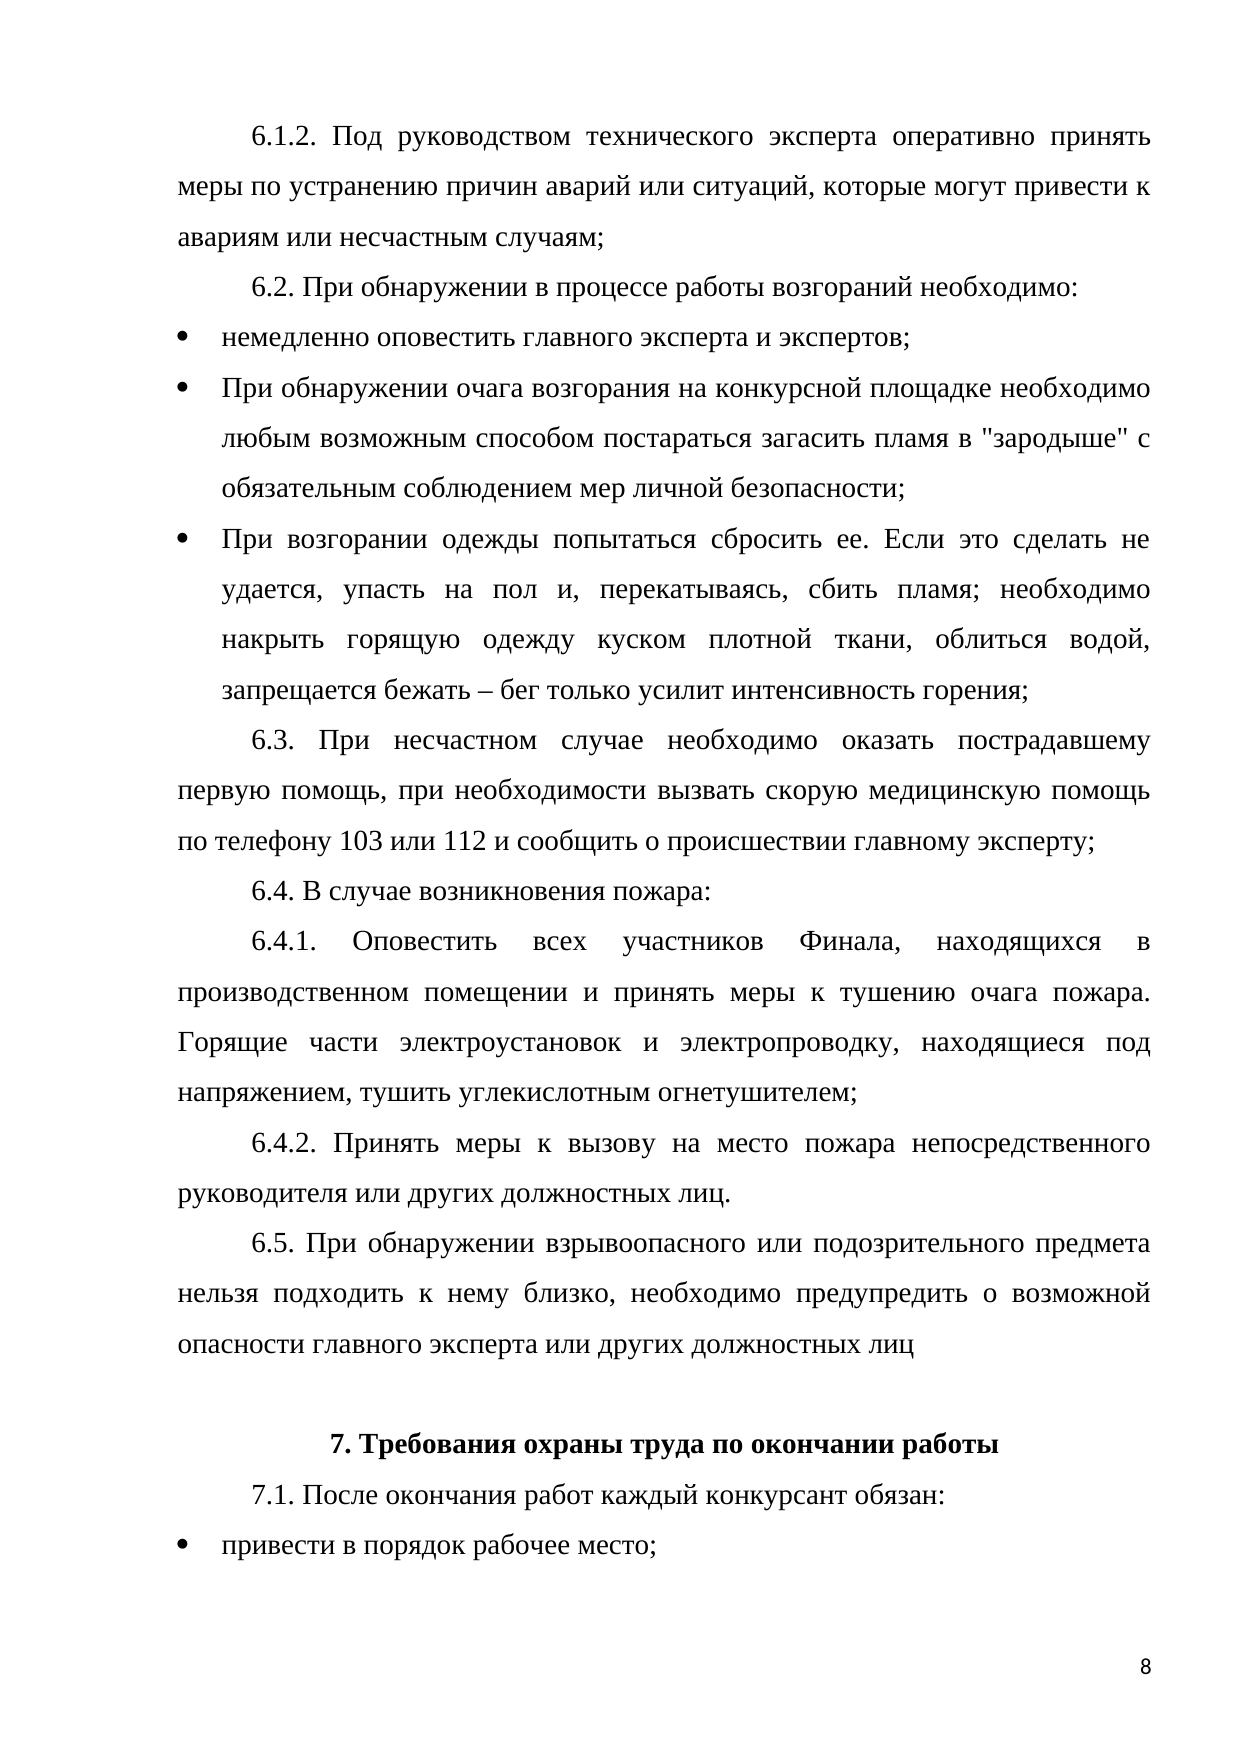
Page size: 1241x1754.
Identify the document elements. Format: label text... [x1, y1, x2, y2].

list При возгорании одежды попытаться сбросить ее. Если это сделать не удается, упасть на пол и, перекатываясь, сбить пламя; необходимо накрыть горящую одежду куском плотной ткани, облиться водой, запрещается бежать – бег только усилит интенсивность горения; [177, 521, 1152, 705]
text 7.1. После окончания работ каждый конкурсант обязан: [177, 1477, 1152, 1510]
text 6.4.1. Оповестить всех участников Финала, находящихся в производственном помещении и принять меры к тушению очага пожара. Горящие части электроустановок и электропроводку, находящиеся под напряжением, тушить углекислотным огнетушителем; [177, 923, 1152, 1108]
list привести в порядок рабочее место; [177, 1527, 1152, 1561]
text 6.4.2. Принять меры к вызову на место пожара непосредственного руководителя или других должностных лиц. [177, 1125, 1152, 1208]
text 6.3. При несчастном случае необходимо оказать пострадавшему первую помощь, при необходимости вызвать скорую медицинскую помощь по телефону 103 или 112 и сообщить о происшествии главному эксперту; [177, 722, 1152, 856]
text 6.5. При обнаружении взрывоопасного или подозрительного предмета нельзя подходить к нему близко, необходимо предупредить о возможной опасности главного эксперта или других должностных лиц [177, 1225, 1152, 1359]
list При обнаружении очага возгорания на конкурсной площадке необходимо любым возможным способом постараться загасить пламя в "зародыше" с обязательным соблюдением мер личной безопасности; [177, 370, 1152, 504]
text 6.4. В случае возникновения пожара: [177, 873, 1152, 907]
subtitle 7. Требования охраны труда по окончании работы [177, 1427, 1152, 1460]
text 6.1.2. Под руководством технического эксперта оперативно принять меры по устранению причин аварий или ситуаций, которые могут привести к авариям или несчастным случаям; [177, 118, 1152, 252]
text 6.2. При обнаружении в процессе работы возгораний необходимо: [177, 269, 1152, 303]
list немедленно оповестить главного эксперта и экспертов; [177, 319, 1152, 353]
